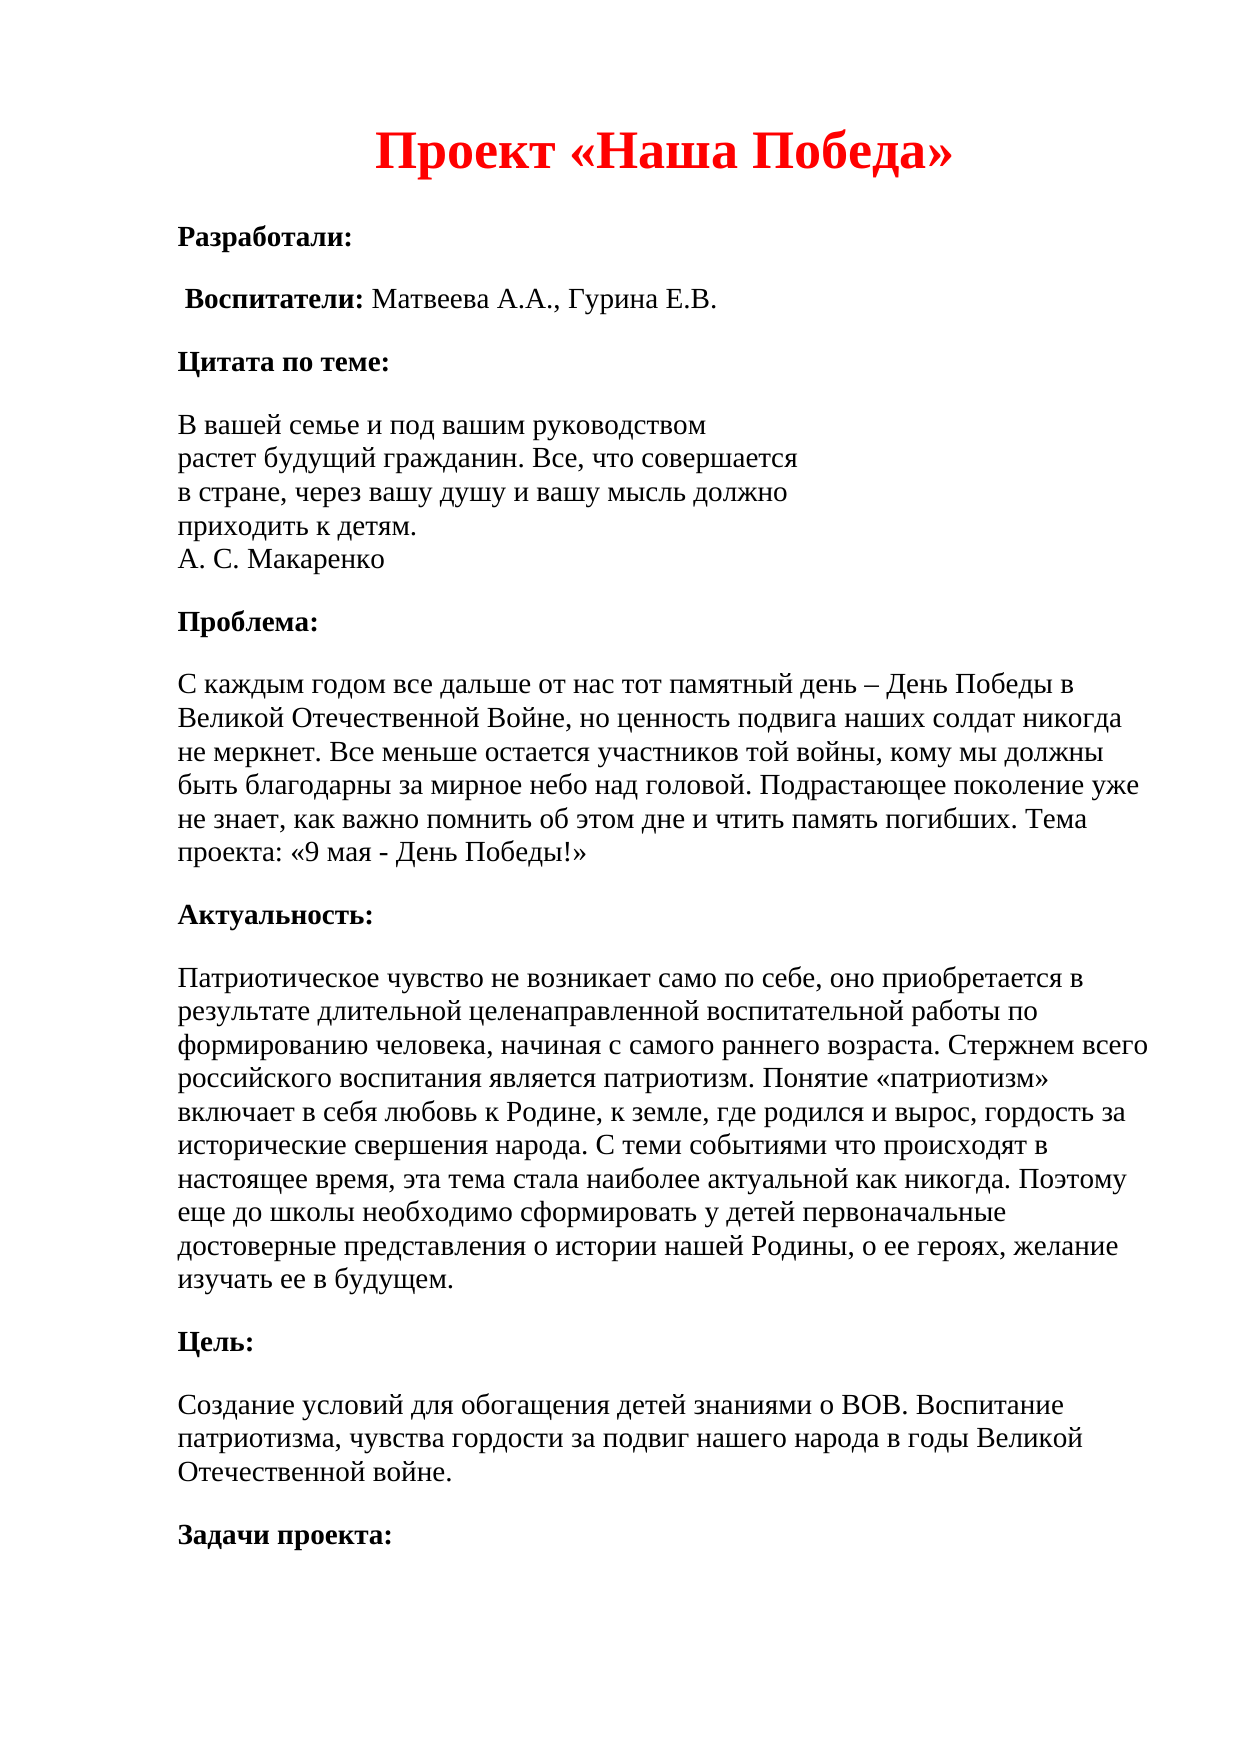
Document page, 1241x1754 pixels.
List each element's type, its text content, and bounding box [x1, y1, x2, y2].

text Воспитатели: Матвеева А.А., Гурина Е.В. [177, 282, 1152, 315]
text Актуальность: [177, 897, 1152, 931]
text приходить к детям. [177, 508, 1152, 541]
text Разработали: [177, 219, 1152, 252]
text Патриотическое чувство не возникает само по себе, оно приобретается в результате длительной целенаправленной воспитательной работы по формированию человека, начиная с самого раннего возраста. Стержнем всего российского воспитания является патриотизм. Понятие «патриотизм» включает в себя любовь к Родине, к земле, где родился и вырос, гордость за исторические свершения народа. С теми событиями что происходят в настоящее время, эта тема стала наиболее актуальной как никогда. Поэтому еще до школы необходимо сформировать у детей первоначальные достоверные представления о истории нашей Родины, о ее героях, желание изучать ее в будущем. [177, 960, 1152, 1295]
text растет будущий гражданин. Все, что совершается [177, 441, 1152, 474]
text С каждым годом все дальше от нас тот памятный день – День Победы в Великой Отечественной Войне, но ценность подвига наших солдат никогда не меркнет. Все меньше остается участников той войны, кому мы должны быть благодарны за мирное небо над головой. Подрастающее поколение уже не знает, как важно помнить об этом дне и чтить память погибших. Тема проекта: «9 мая - День Победы!» [177, 667, 1152, 868]
text Проект «Наша Победа» [177, 118, 1152, 180]
text А. С. Макаренко [177, 541, 1152, 575]
text Цель: [177, 1324, 1152, 1358]
text Цитата по теме: [177, 344, 1152, 378]
text Создание условий для обогащения детей знаниями о ВОВ. Воспитание патриотизма, чувства гордости за подвиг нашего народа в годы Великой Отечественной войне. [177, 1387, 1152, 1488]
text в стране, через вашу душу и вашу мысль должно [177, 474, 1152, 508]
text Проблема: [177, 604, 1152, 637]
text В вашей семье и под вашим руководством [177, 407, 1152, 441]
text Задачи проекта: [177, 1517, 1152, 1550]
